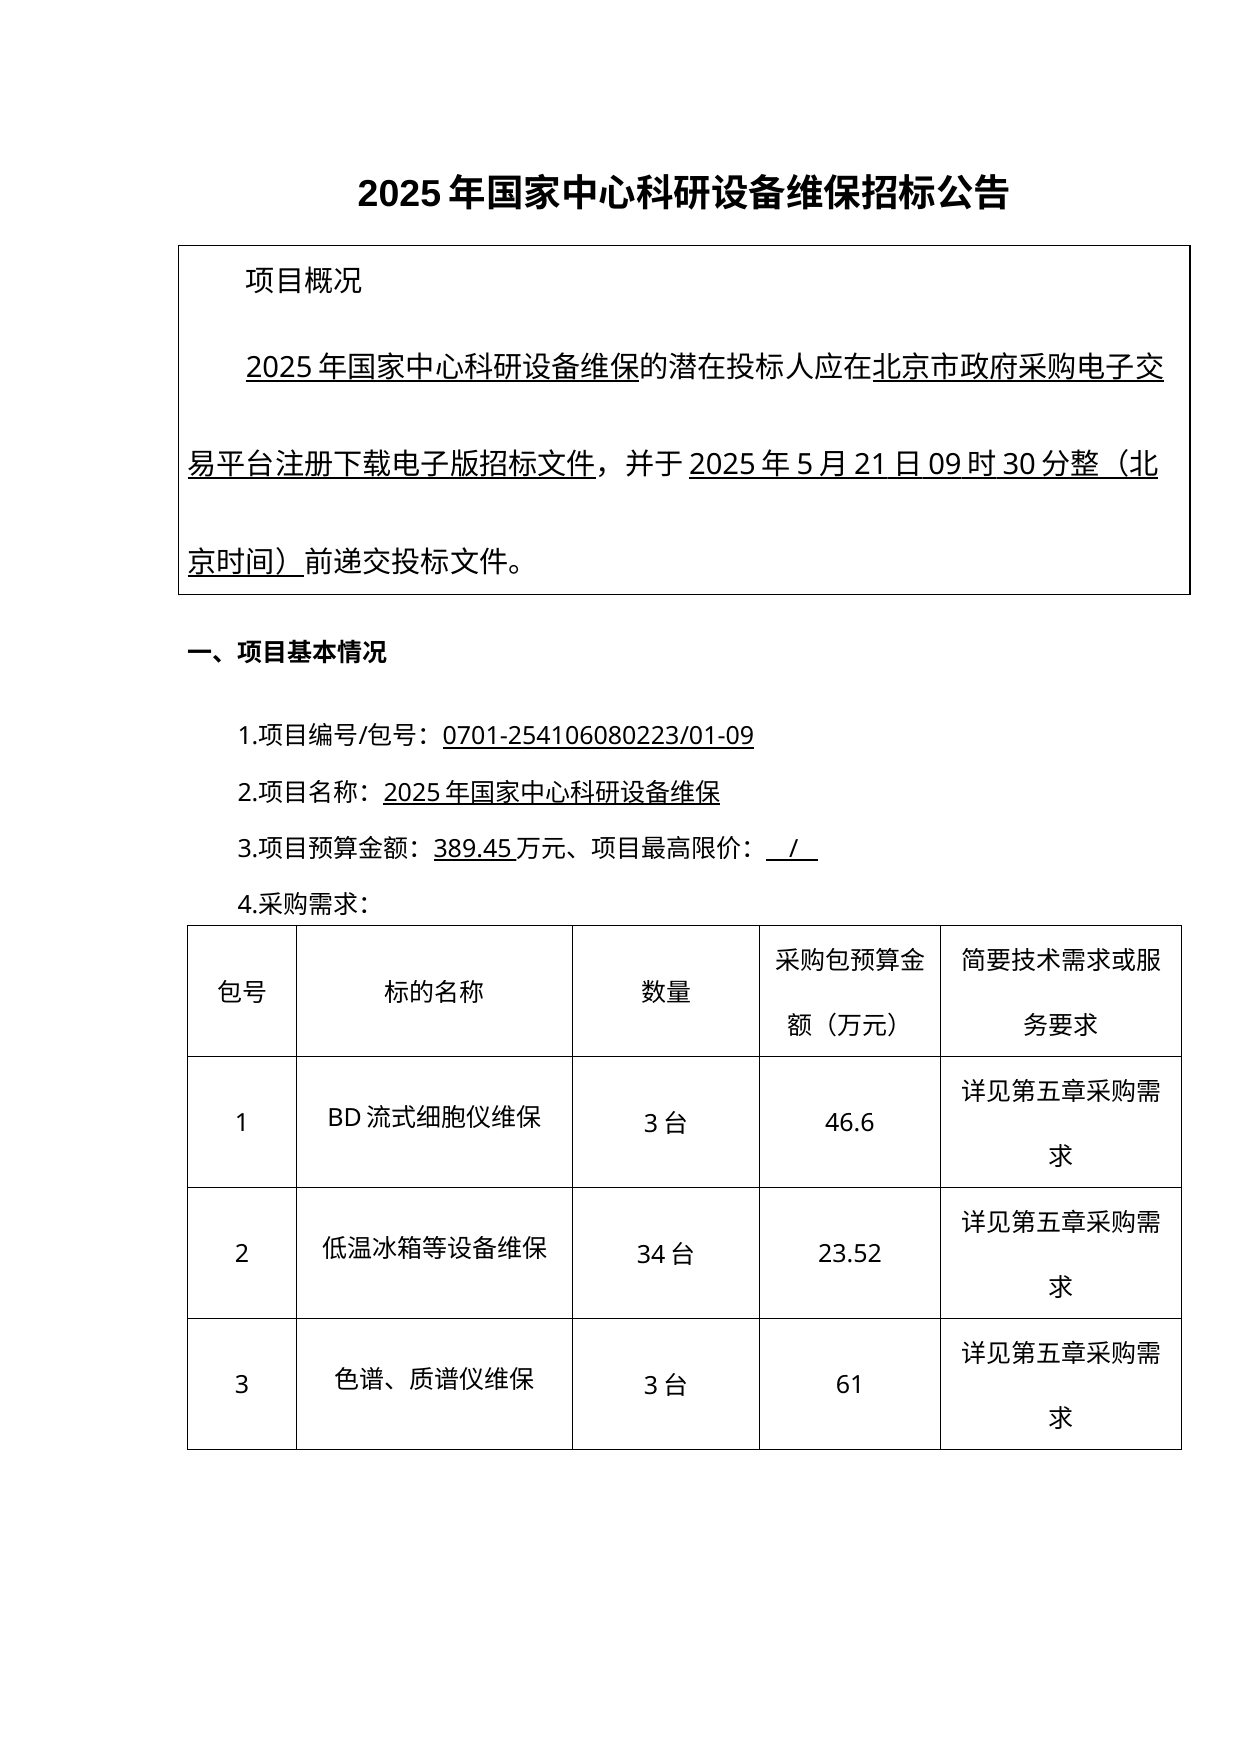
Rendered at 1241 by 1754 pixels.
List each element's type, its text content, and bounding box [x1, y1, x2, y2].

table_cell 1 [188, 1057, 296, 1187]
table_cell 46.6 [760, 1057, 940, 1187]
table_cell 详见第五章采购需求 [941, 1057, 1181, 1187]
text 4.采购需求： [187, 868, 1181, 925]
text 3.项目预算金额：389.45万元、项目最高限价： / [187, 812, 1181, 868]
table_header 简要技术需求或服务要求 [941, 926, 1181, 1056]
table_header 数量 [573, 926, 759, 1056]
table_cell 色谱、质谱仪维保 [297, 1319, 572, 1449]
table_cell 详见第五章采购需求 [941, 1319, 1181, 1449]
table_cell 61 [760, 1319, 940, 1449]
subtitle 2025年国家中心科研设备维保招标公告 [187, 162, 1181, 218]
table_cell 2 [188, 1188, 296, 1318]
table_header 标的名称 [297, 926, 572, 1056]
table_cell BD流式细胞仪维保 [297, 1057, 572, 1187]
subtitle 一、项目基本情况 [187, 616, 1181, 673]
table_cell 3台 [573, 1057, 759, 1187]
table_cell 低温冰箱等设备维保 [297, 1188, 572, 1318]
text 2025年国家中心科研设备维保的潜在投标人应在北京市政府采购电子交易平台注册下载电子版招标文件，并于2025年5月21日09时30分整（北京时间）前递交投标文件。 [179, 331, 1189, 594]
table_cell 3台 [573, 1319, 759, 1449]
text 项目概况 [179, 246, 1189, 311]
text 1.项目编号/包号：0701-254106080223/01-09 [187, 700, 1181, 756]
table_header 采购包预算金额（万元） [760, 926, 940, 1056]
table_header 包号 [188, 926, 296, 1056]
text 2.项目名称：2025年国家中心科研设备维保 [187, 756, 1181, 812]
table_cell 详见第五章采购需求 [941, 1188, 1181, 1318]
table_cell 34台 [573, 1188, 759, 1318]
table_cell 23.52 [760, 1188, 940, 1318]
table_cell 3 [188, 1319, 296, 1449]
